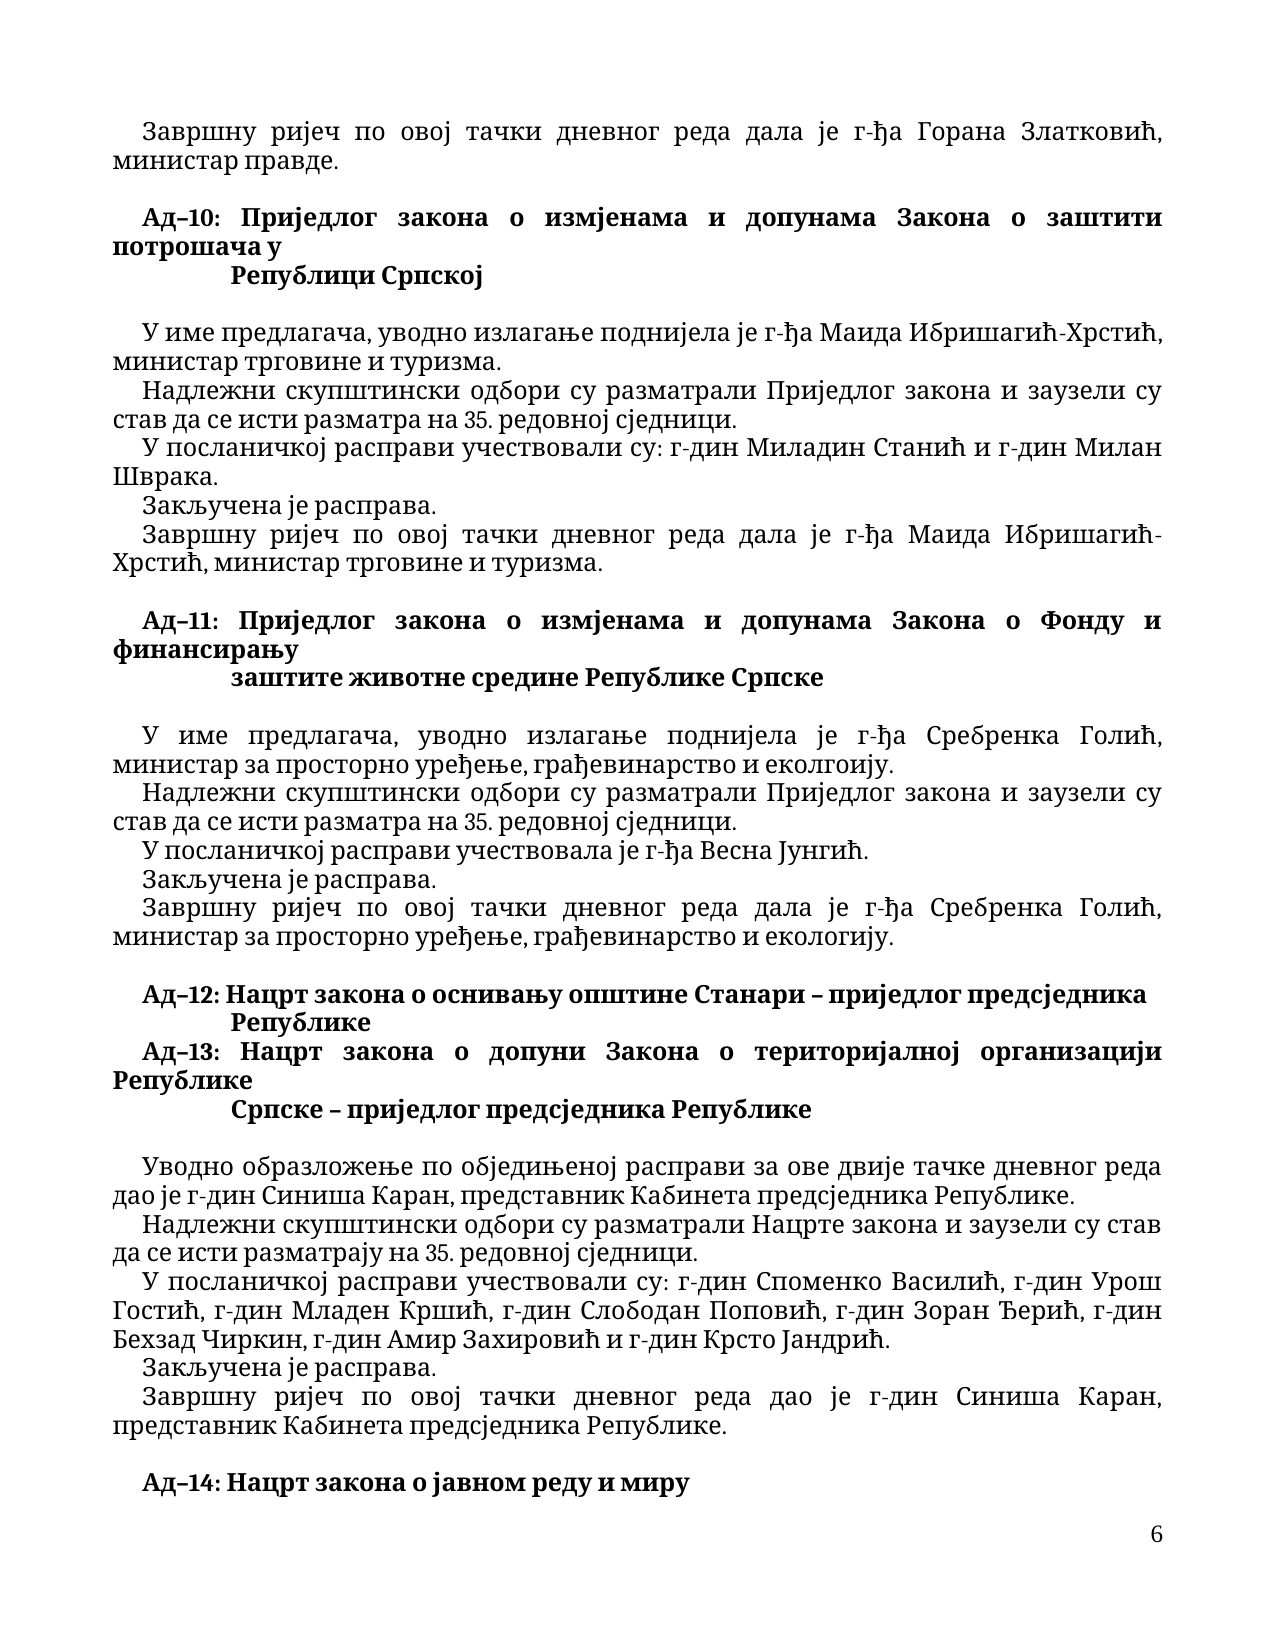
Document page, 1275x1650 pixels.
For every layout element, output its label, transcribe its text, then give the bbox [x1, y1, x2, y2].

text Завршну ријеч по овој тачки дневног реда дао је г-дин Синиша Каран, представник Кабинета предсједника Републике. [112, 1383, 1163, 1441]
text Закључена је расправа. [112, 866, 1163, 894]
text У име предлагача, уводно излагање поднијела је г-ђа Сребренка Голић, министар за просторно уређење, грађевинарство и еколгоију. [112, 722, 1163, 779]
text Ад–13: Нацрт закона о допуни Закона о територијалној организацији Републике [112, 1038, 1163, 1096]
text Завршну ријеч по овој тачки дневног реда дала је г-ђа Сребренка Голић, министар за просторно уређење, грађевинарство и екологију. [112, 894, 1163, 952]
text У посланичкој расправи учествовала је г-ђа Весна Јунгић. [112, 837, 1163, 866]
text Републици Српској [112, 262, 1163, 291]
text У име предлагача, уводно излагање поднијела је г-ђа Маида Ибришагић-Хрстић, министар трговине и туризма. [112, 319, 1163, 377]
text заштите животне средине Републике Српске [112, 664, 1163, 693]
text Надлежни скупштински одбори су разматрали Приједлог закона и заузели су став да се исти разматра на 35. редовној сједници. [112, 779, 1163, 837]
text Надлежни скупштински одбори су разматрали Приједлог закона и заузели су став да се исти разматра на 35. редовној сједници. [112, 377, 1163, 434]
text Закључена је расправа. [112, 492, 1163, 521]
text Завршну ријеч по овој тачки дневног реда дала је г-ђа Маида Ибришагић-Хрстић, министар трговине и туризма. [112, 521, 1163, 578]
text Ад–14: Нацрт закона о јавном реду и миру [112, 1469, 1163, 1498]
text Републике [112, 1009, 1163, 1038]
text Ад–11: Приједлог закона о измјенама и допунама Закона о Фонду и финансирању [112, 607, 1163, 664]
text У посланичкој расправи учествовали су: г-дин Миладин Станић и г-дин Милан Шврака. [112, 434, 1163, 492]
text Закључена је расправа. [112, 1354, 1163, 1383]
text У посланичкој расправи учествовали су: г-дин Споменко Василић, г-дин Урош Гостић, г-дин Младен Кршић, г-дин Слободан Поповић, г-дин Зоран Ђерић, г-дин Бехзад Чиркин, г-дин Амир Захировић и г-дин Крсто Јандрић. [112, 1268, 1163, 1354]
text Уводно образложење по обједињеној расправи за ове двије тачке дневног реда дао је г-дин Синиша Каран, представник Кабинета предсједника Републике. [112, 1153, 1163, 1211]
text Ад–10: Приједлог закона о измјенама и допунама Закона о заштити потрошача у [112, 204, 1163, 262]
text Завршну ријеч по овој тачки дневног реда дала је г-ђа Горана Златковић, министар правде. [112, 118, 1163, 176]
text Ад–12: Нацрт закона о оснивању општине Станари – приједлог предсједника [112, 981, 1163, 1009]
text Српске – приједлог предсједника Републике [112, 1096, 1163, 1124]
text Надлежни скупштински одбори су разматрали Нацрте закона и заузели су став да се исти разматрају на 35. редовној сједници. [112, 1211, 1163, 1268]
